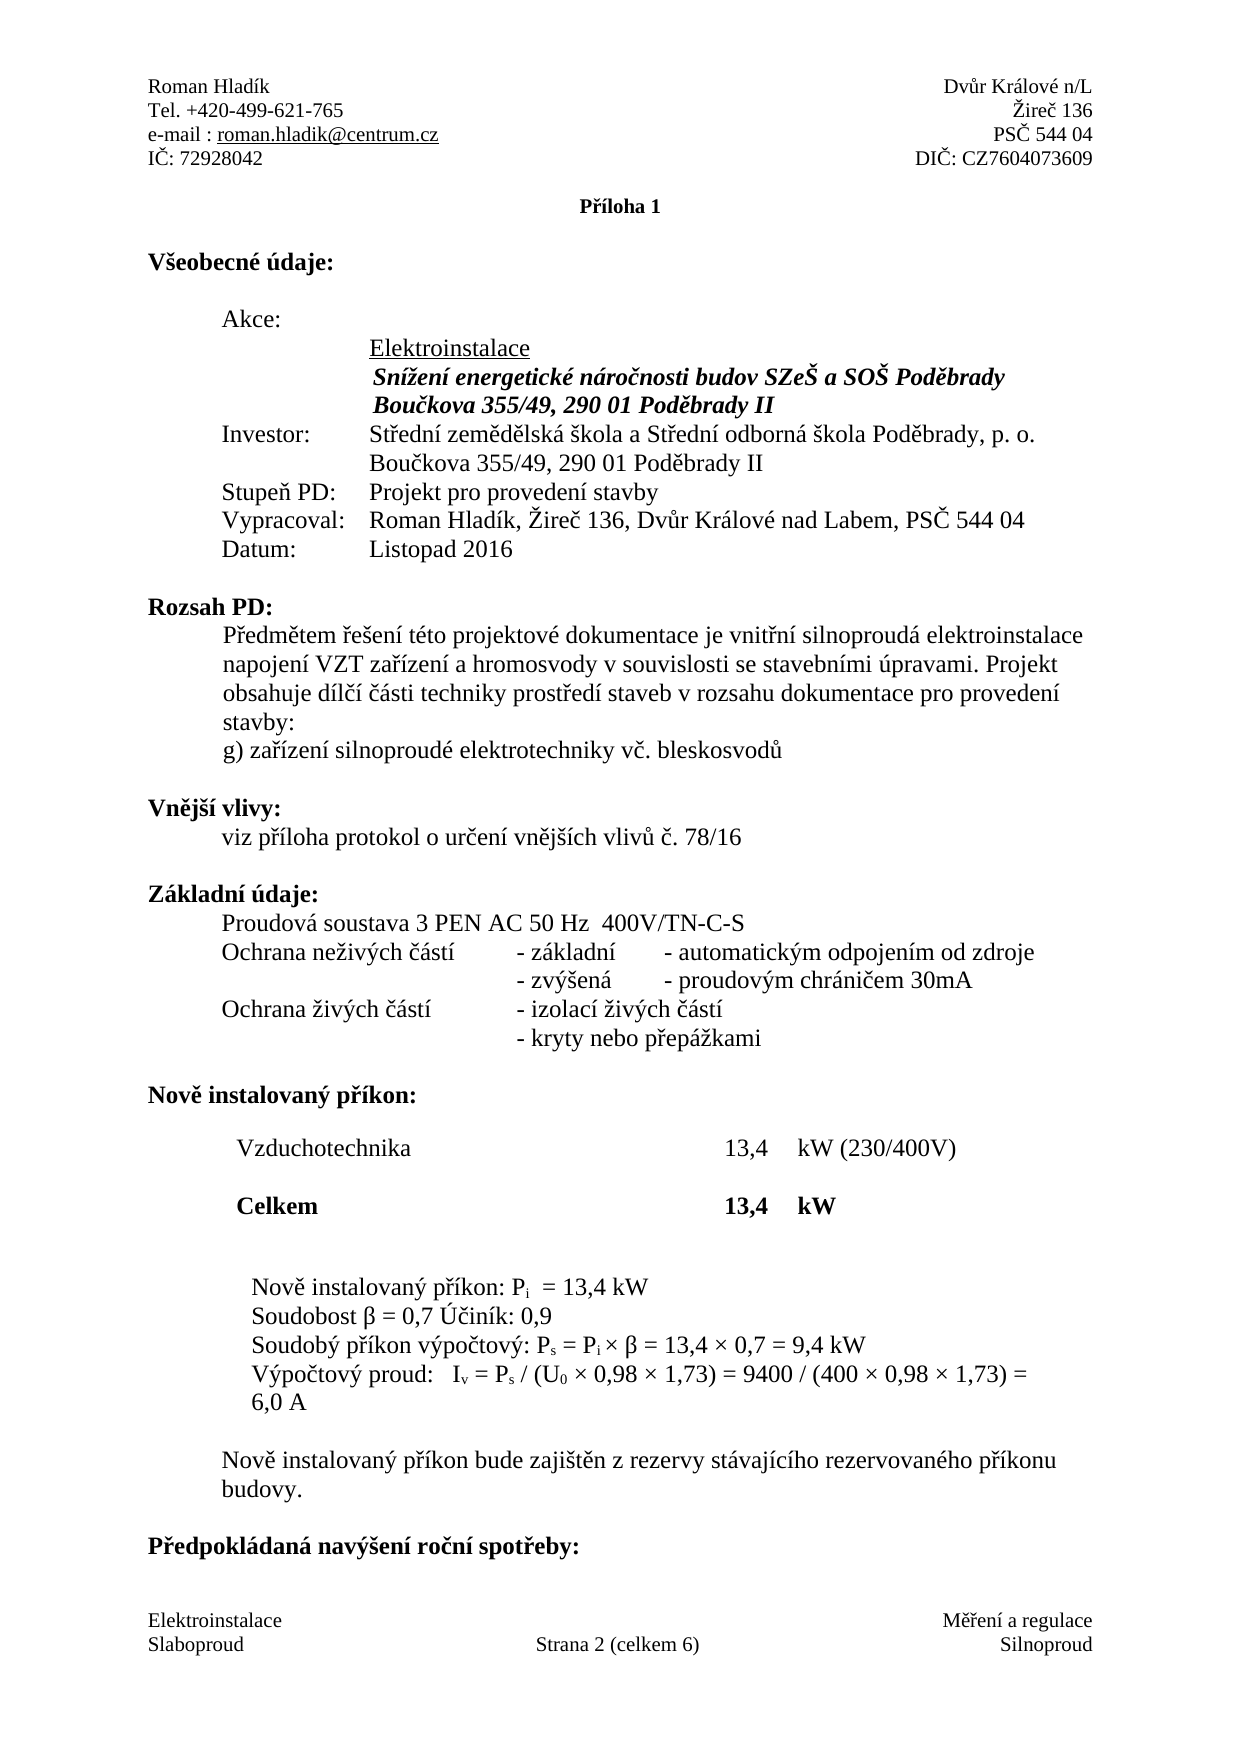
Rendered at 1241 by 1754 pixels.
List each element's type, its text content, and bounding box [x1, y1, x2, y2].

text Vypracoval: , Žireč 136, Dvůr Králové nad Labem, PSČ 544 04 [221, 506, 1093, 534]
text Příloha 1 [148, 194, 1093, 218]
subtitle Ochrana neživých částí - základní - automatickým odpojením od zdroje - zvýšená - proudovým chráničem 30mA [221, 937, 1093, 994]
text Soudobý příkon výpočtový: Ps = Pi × β = 13,4 × 0,7 = 9,4 kW [148, 1330, 1063, 1359]
text Nově instalovaný příkon: [148, 1081, 1093, 1109]
text - kryty nebo přepážkami [516, 1023, 1093, 1052]
text Elektroinstalace [369, 333, 1093, 362]
subtitle Ochrana živých částí - izolací živých částí [221, 994, 1093, 1023]
text Rozsah PD: [148, 592, 1093, 621]
text Všeobecné údaje: [148, 247, 1093, 276]
text Akce: [221, 304, 1093, 333]
text Výpočtový proud: Iv = Ps / (U0 × 0,98 × 1,73) = 9400 / (400 × 0,98 × 1,73) = 6,0 A [148, 1359, 1063, 1416]
text Vnější vlivy: [148, 793, 1093, 822]
subtitle Celkem 13,4 kW [148, 1191, 1093, 1220]
text Snížení energetické náročnosti budov SZeŠ a SOŠ Poděbrady [373, 362, 1093, 391]
text Boučkova 355/49, 290 01 Poděbrady II [373, 391, 1093, 419]
text Investor: Střední zemědělská škola a Střední odborná škola Poděbrady, p. o. [221, 419, 1093, 448]
text Boučkova 355/49, 290 01 Poděbrady II [369, 448, 1093, 477]
text Datum: Listopad 2016 [221, 534, 1093, 563]
text Předmětem řešení této projektové dokumentace je vnitřní silnoproudá elektroinstalace napojení VZT zařízení a hromosvody v souvislosti se stavebními úpravami. Projekt obsahuje dílčí části techniky prostředí staveb v rozsahu dokumentace pro provedení stavby: g) zařízení silnoproudé elektrotechniky vč. bleskosvodů [223, 621, 1093, 764]
subtitle Proudová soustava 3 PEN AC 50 Hz 400V/TN-C-S [221, 908, 1093, 937]
subtitle Vzduchotechnika 13,4 kW (230/400V) [148, 1133, 1093, 1162]
text Soudobost β = 0,7 Účiník: 0,9 [148, 1301, 1063, 1330]
text viz příloha protokol o určení vnějších vlivů č. 78/16 [221, 822, 1093, 851]
text Nově instalovaný příkon bude zajištěn z rezervy stávajícího rezervovaného příkonu budovy. [221, 1445, 1063, 1502]
text Předpokládaná navýšení roční spotřeby: [148, 1531, 1093, 1560]
text Základní údaje: [148, 879, 1093, 908]
text Nově instalovaný příkon: Pi = 13,4 kW [148, 1272, 1063, 1301]
subtitle Stupeň PD: Projekt pro provedení stavby [221, 477, 1093, 506]
